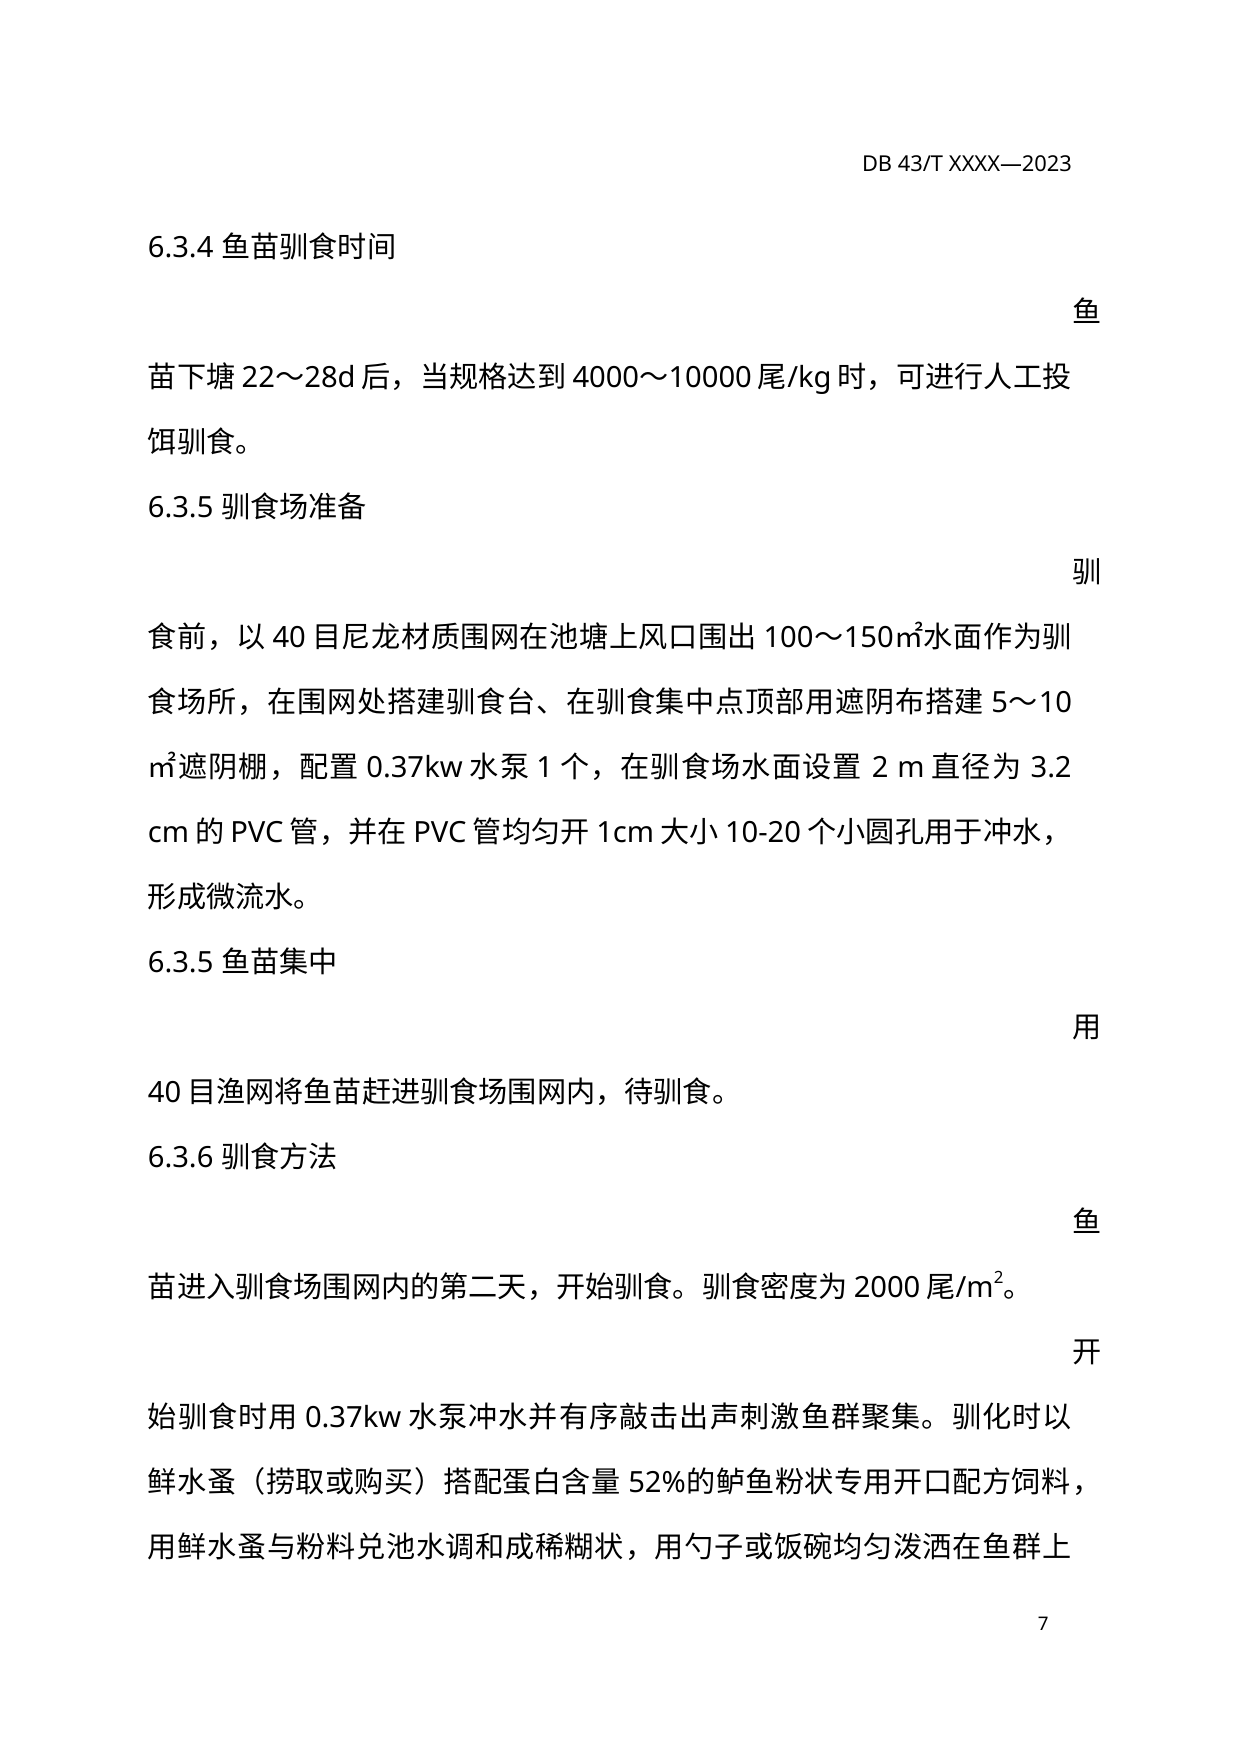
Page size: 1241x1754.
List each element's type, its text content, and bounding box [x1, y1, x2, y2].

text 鱼苗进入驯食场围网内的第二天，开始驯食。驯食密度为2000尾/m2。 [148, 1187, 1072, 1317]
text 6.3.5 鱼苗集中 [148, 927, 1072, 992]
text 鱼苗下塘22～28d后，当规格达到4000～10000尾/kg时，可进行人工投饵驯食。 [148, 277, 1072, 472]
text 6.3.5 驯食场准备 [148, 472, 1072, 537]
text 6.3.6 驯食方法 [148, 1122, 1072, 1187]
text 用40目渔网将鱼苗赶进驯食场围网内，待驯食。 [148, 992, 1072, 1122]
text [148, 1317, 1072, 1577]
text 驯食前，以40目尼龙材质围网在池塘上风口围出100～150㎡水面作为驯食场所，在围网处搭建驯食台、在驯食集中点顶部用遮阴布搭建5～10㎡遮阴棚，配置0.37kw水泵1个，在驯食场水面设置 2 m直径为 3.2 cm的PVC管，并在PVC管均匀开1cm大小10-20个小圆孔用于冲水，形成微流水。 [148, 537, 1072, 927]
text 6.3.4 鱼苗驯食时间 [148, 212, 1072, 277]
